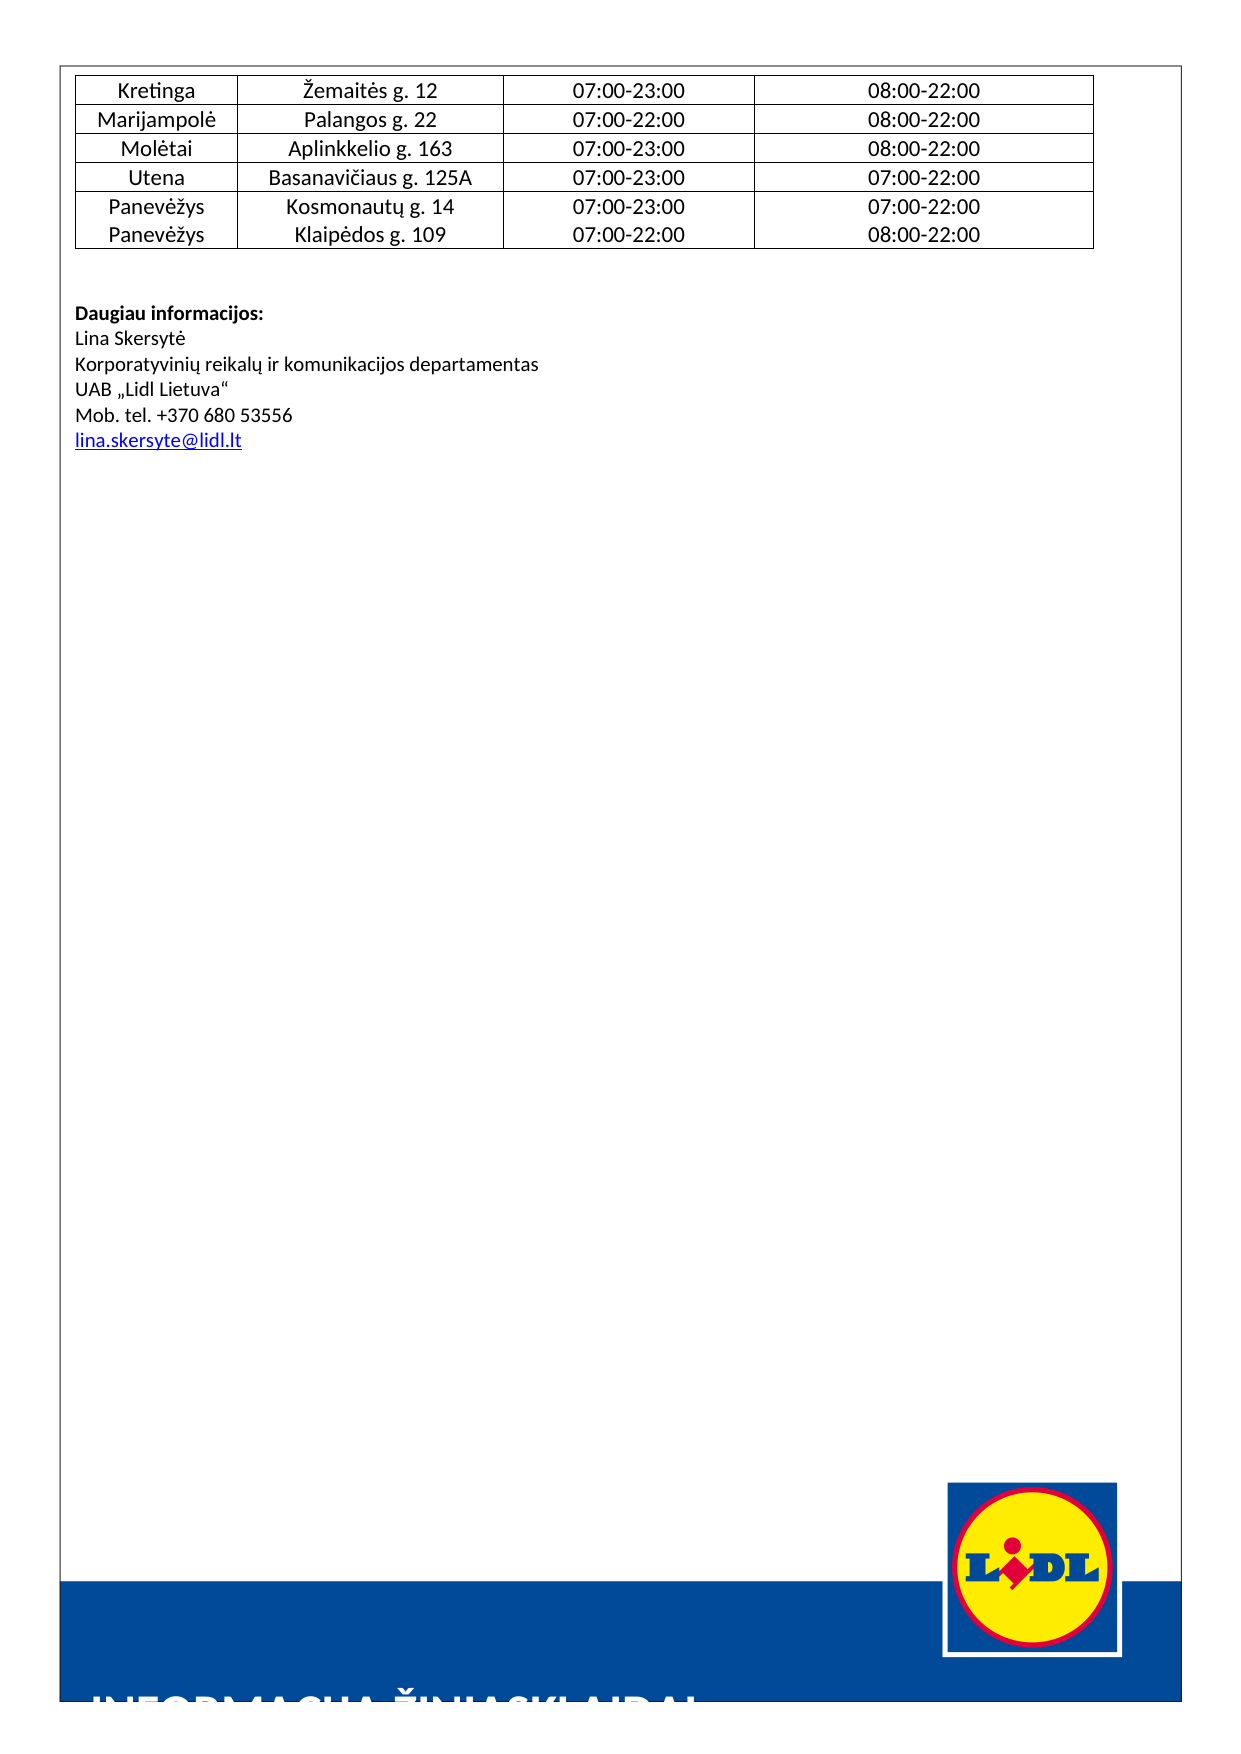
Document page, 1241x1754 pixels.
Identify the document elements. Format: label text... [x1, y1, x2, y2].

table_cell Aplinkkelio g. 163 [238, 134, 503, 162]
table_cell Palangos g. 22 [238, 105, 503, 133]
table_cell Kretinga [76, 76, 237, 104]
table_cell 07:00-22:00 08:00-22:00 [755, 192, 1093, 248]
table_cell 07:00-23:00 [504, 76, 754, 104]
text Lina Skersytė Korporatyvinių reikalų ir komunikacijos departamentas UAB „Lidl Lietuva“ Mob. tel. +370 680 53556 lina.skersyte@lidl.lt [75, 326, 1165, 453]
table_cell 07:00-23:00 [504, 163, 754, 191]
table_cell Basanavičiaus g. 125A [238, 163, 503, 191]
table_cell 08:00-22:00 [755, 105, 1093, 133]
table_cell Žemaitės g. 12 [238, 76, 503, 104]
table_cell 07:00-22:00 [755, 163, 1093, 191]
table_cell 08:00-22:00 [755, 134, 1093, 162]
table_cell Molėtai [76, 134, 237, 162]
text Daugiau informacijos: [75, 300, 1165, 326]
picture [0, 6, 1241, 1754]
table_cell Kosmonautų g. 14 Klaipėdos g. 109 [238, 192, 503, 248]
table_cell 08:00-22:00 [755, 76, 1093, 104]
table_cell Marijampolė [76, 105, 237, 133]
table_cell Panevėžys Panevėžys [76, 192, 237, 248]
table_cell 07:00-22:00 [504, 105, 754, 133]
table_cell 07:00-23:00 07:00-22:00 [504, 192, 754, 248]
table_cell Utena [76, 163, 237, 191]
table_cell 07:00-23:00 [504, 134, 754, 162]
